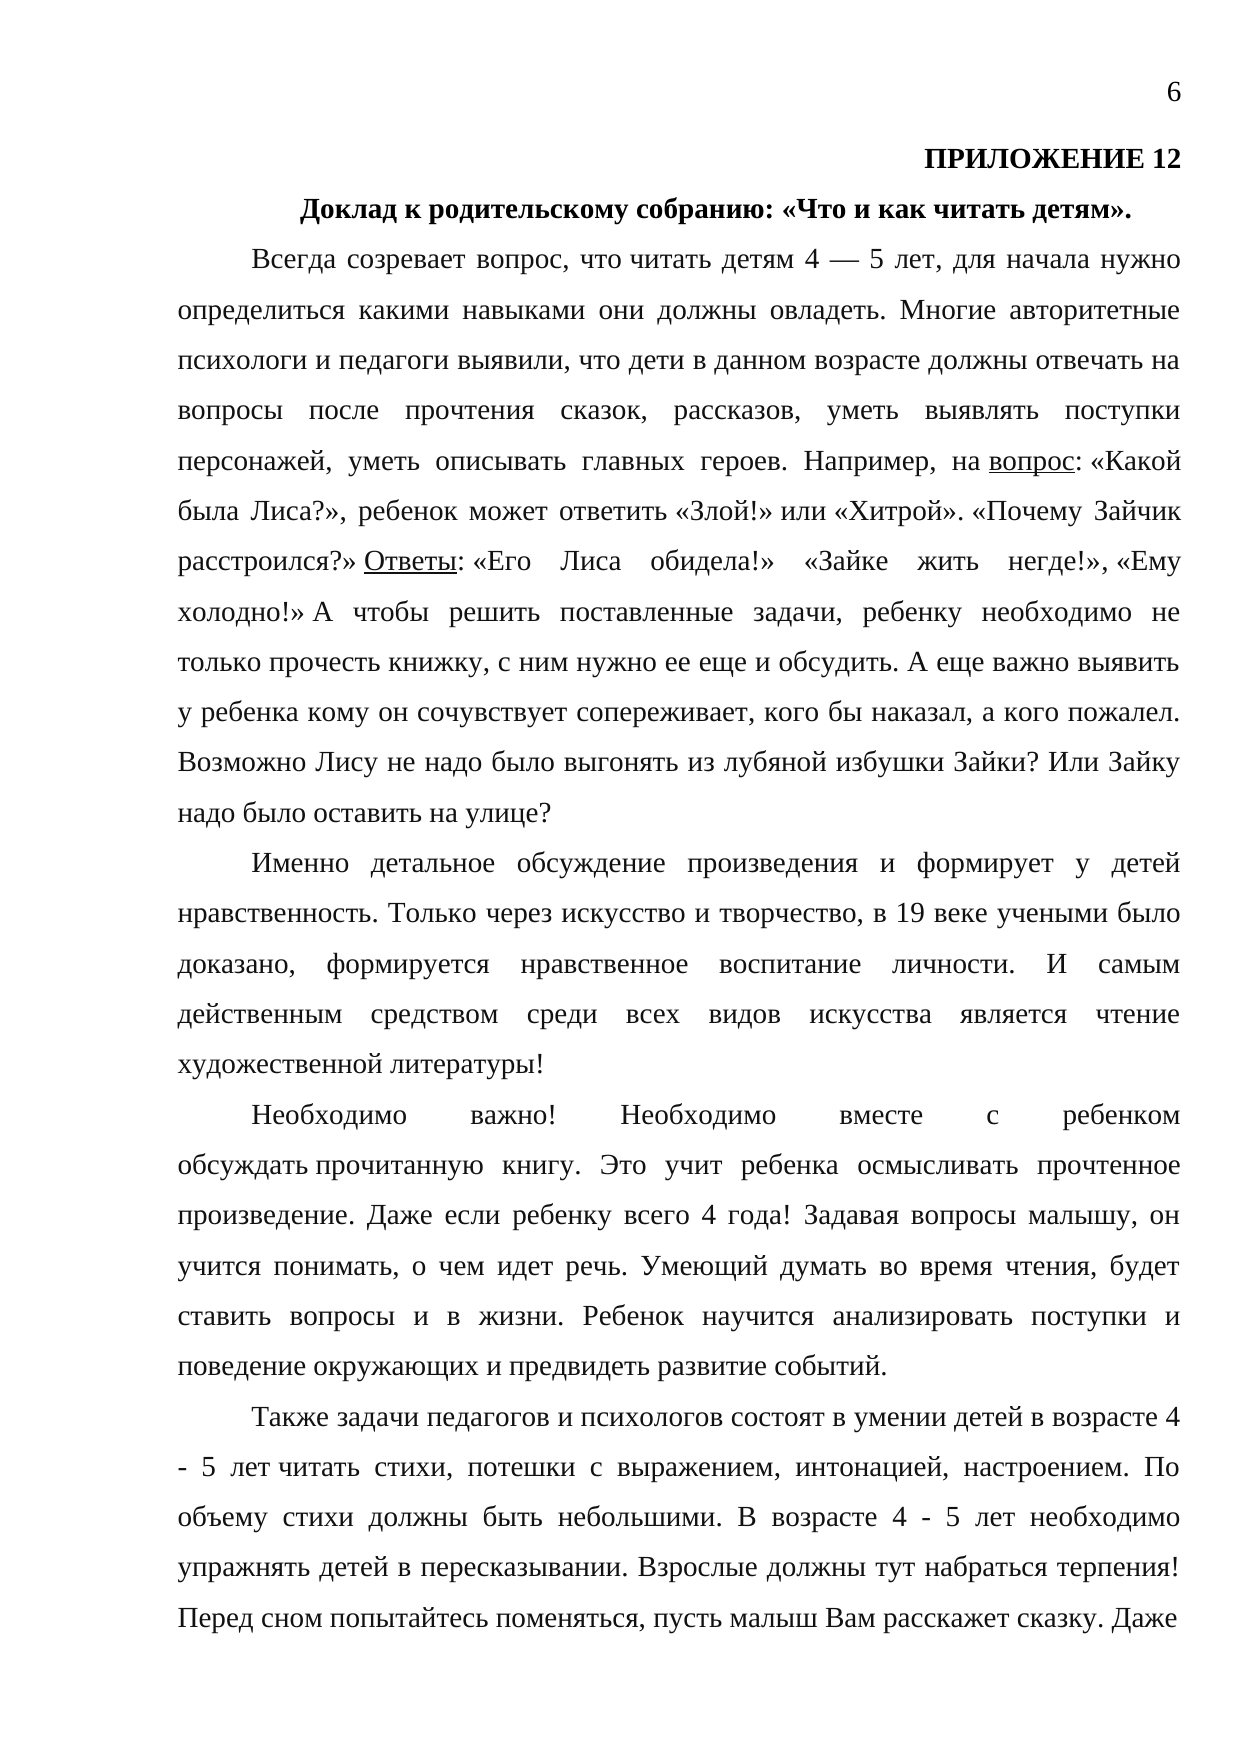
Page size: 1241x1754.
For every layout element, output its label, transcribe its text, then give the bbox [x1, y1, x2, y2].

text Также задачи педагогов и психологов состоят в умении детей в возрасте 4 - 5 лет читать стихи, потешки с выражением, интонацией, настроением. По объему стихи должны быть небольшими. В возрасте 4 - 5 лет необходимо упражнять детей в пересказывании. Взрослые должны тут набраться терпения! Перед сном попытайтесь поменяться, пусть малыш Вам расскажет сказку. Даже [177, 1399, 1181, 1633]
text ПРИЛОЖЕНИЕ 12 [177, 141, 1181, 174]
text Необходимо важно! Необходимо вместе с ребенком обсуждать прочитанную книгу. Это учит ребенка осмысливать прочтенное произведение. Даже если ребенку всего 4 года! Задавая вопросы малышу, он учится понимать, о чем идет речь. Умеющий думать во время чтения, будет ставить вопросы и в жизни. Ребенок научится анализировать поступки и поведение окружающих и предвидеть развитие событий. [177, 1097, 1181, 1382]
text Именно детальное обсуждение произведения и формирует у детей нравственность. Только через искусство и творчество, в 19 веке учеными было доказано, формируется нравственное воспитание личности. И самым действенным средством среди всех видов искусства является чтение художественной литературы! [177, 845, 1181, 1080]
text Всегда созревает вопрос, что читать детям 4 — 5 лет, для начала нужно определиться какими навыками они должны овладеть. Многие авторитетные психологи и педагоги выявили, что дети в данном возрасте должны отвечать на вопросы после прочтения сказок, рассказов, уметь выявлять поступки персонажей, уметь описывать главных героев. Например, на вопрос: «Какой была Лиса?», ребенок может ответить «Злой!» или «Хитрой». «Почему Зайчик расстроился?» Ответы: «Его Лиса обидела!» «Зайке жить негде!», «Ему холодно!» А чтобы решить поставленные задачи, ребенку необходимо не только прочесть книжку, с ним нужно ее еще и обсудить. А еще важно выявить у ребенка кому он сочувствует сопереживает, кого бы наказал, а кого пожалел. Возможно Лису не надо было выгонять из лубяной избушки Зайки? Или Зайку надо было оставить на улице? [177, 241, 1181, 828]
text Доклад к родительскому собранию: «Что и как читать детям». [177, 191, 1181, 225]
